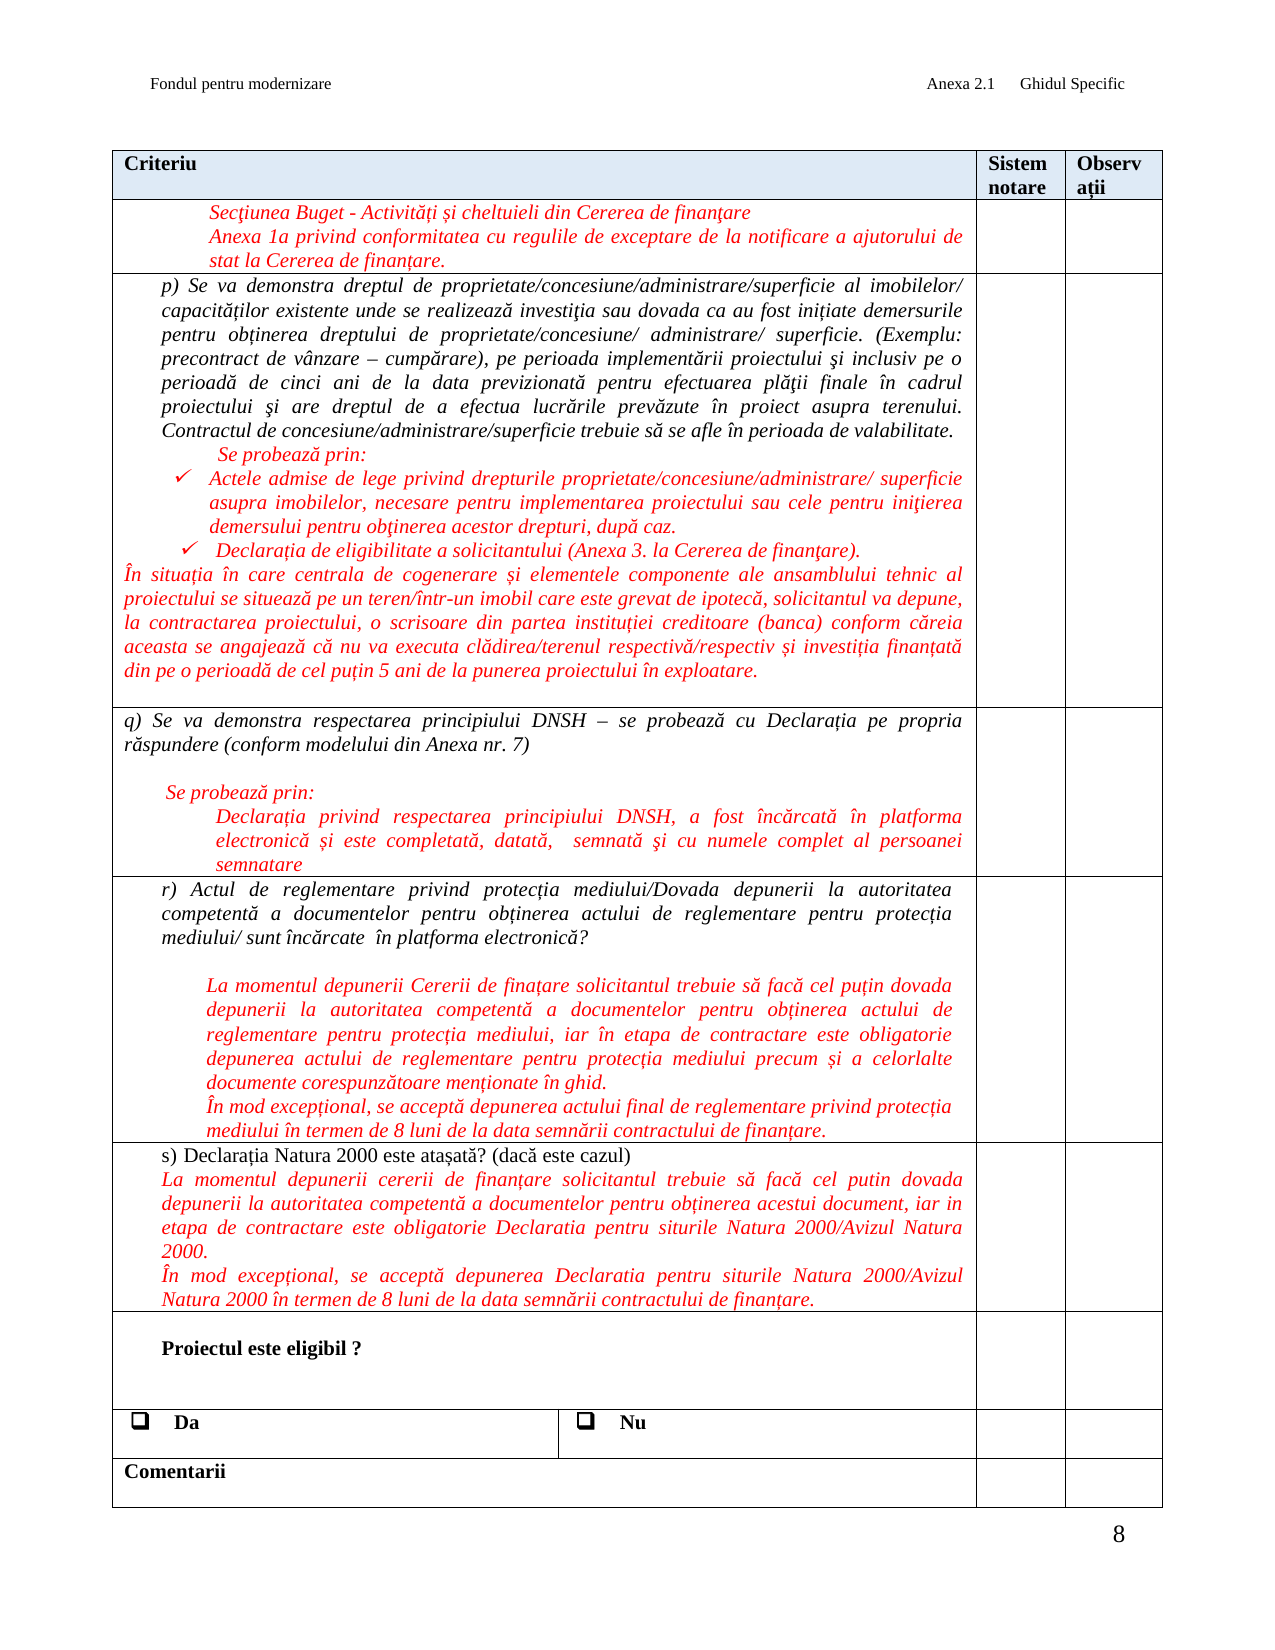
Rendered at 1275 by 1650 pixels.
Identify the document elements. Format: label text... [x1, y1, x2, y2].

table_cell [977, 274, 1065, 707]
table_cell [113, 200, 976, 272]
table_cell [1066, 1410, 1162, 1458]
table_cell [977, 877, 1065, 1142]
table_cell [1066, 1143, 1162, 1311]
table_cell Proiectul este eligibil ? [113, 1312, 976, 1408]
table_cell [1066, 877, 1162, 1142]
table_cell [1066, 274, 1162, 707]
table_cell Comentarii [113, 1459, 976, 1507]
table_cell Da [113, 1410, 558, 1458]
table_cell [1066, 708, 1162, 876]
table_cell [977, 708, 1065, 876]
table_cell [1066, 1312, 1162, 1408]
table_cell r) Actul de reglementare privind protecția mediului/Dovada depunerii la autoritatea competentă a documentelor pentru obținerea actului de reglementare pentru protecția mediului/ sunt încărcate în platforma electronică? La momentul depunerii Cererii de finațare solicitantul trebuie să facă cel puțin dovada depunerii la autoritatea competentă a documentelor pentru obținerea actului de reglementare pentru protecția mediului, iar în etapa de contractare este obligatorie depunerea actului de reglementare pentru protecția mediului precum și a celorlalte documente corespunzătoare menționate în ghid. În mod excepțional, se acceptă depunerea actului final de reglementare privind protecția mediului în termen de 8 luni de la data semnării contractului de finanțare. [113, 877, 976, 1142]
table_cell [977, 1459, 1065, 1507]
table_header Observații [1066, 151, 1162, 199]
table_cell [977, 200, 1065, 272]
table_cell [1066, 200, 1162, 272]
table_cell [1066, 1459, 1162, 1507]
table_cell [977, 1312, 1065, 1408]
table_header Sistem notare [977, 151, 1065, 199]
table_cell q) Se va demonstra respectarea principiului DNSH – se probează cu Declarația pe propria răspundere (conform modelului din Anexa nr. 7) Se probează prin: Declarația privind respectarea principiului DNSH, a fost încărcată în platforma electronică și este completată, datată, semnată şi cu numele complet al persoanei semnatare [113, 708, 976, 876]
table_cell p) Se va demonstra dreptul de proprietate/concesiune/administrare/superficie al imobilelor/ capacităților existente unde se realizează investiţia sau dovada ca au fost inițiate demersurile pentru obținerea dreptului de proprietate/concesiune/ administrare/ superficie. (Exemplu: precontract de vânzare – cumpărare), pe perioada implementării proiectului şi inclusiv pe o perioadă de cinci ani de la data previzionată pentru efectuarea plăţii finale în cadrul proiectului şi are dreptul de a efectua lucrările prevăzute în proiect asupra terenului. Contractul de concesiune/administrare/superficie trebuie să se afle în perioada de valabilitate. Se probează prin: Actele admise de lege privind drepturile proprietate/concesiune/administrare/ superficie asupra imobilelor, necesare pentru implementarea proiectului sau cele pentru iniţierea demersului pentru obţinerea acestor drepturi, după caz. Declarația de eligibilitate a solicitantului (Anexa 3. la Cererea de finanţare). În situația în care centrala de cogenerare și elementele componente ale ansamblului tehnic al proiectului se situează pe un teren/într-un imobil care este grevat de ipotecă, solicitantul va depune, la contractarea proiectului, o scrisoare din partea instituției creditoare (banca) conform căreia aceasta se angajează că nu va executa clădirea/terenul respectivă/respectiv și investiția finanțată din pe o perioadă de cel puțin 5 ani de la punerea proiectului în exploatare. [113, 274, 976, 707]
table_header Criteriu [113, 151, 976, 199]
table_cell s) Declarația Natura 2000 este atașată? (dacă este cazul) La momentul depunerii cererii de finanțare solicitantul trebuie să facă cel putin dovada depunerii la autoritatea competentă a documentelor pentru obținerea acestui document, iar in etapa de contractare este obligatorie Declaratia pentru siturile Natura 2000/Avizul Natura 2000. În mod excepțional, se acceptă depunerea Declaratia pentru siturile Natura 2000/Avizul Natura 2000 în termen de 8 luni de la data semnării contractului de finanțare. [113, 1143, 976, 1311]
table_cell [977, 1143, 1065, 1311]
table_cell Nu [559, 1410, 976, 1458]
table_cell [977, 1410, 1065, 1458]
